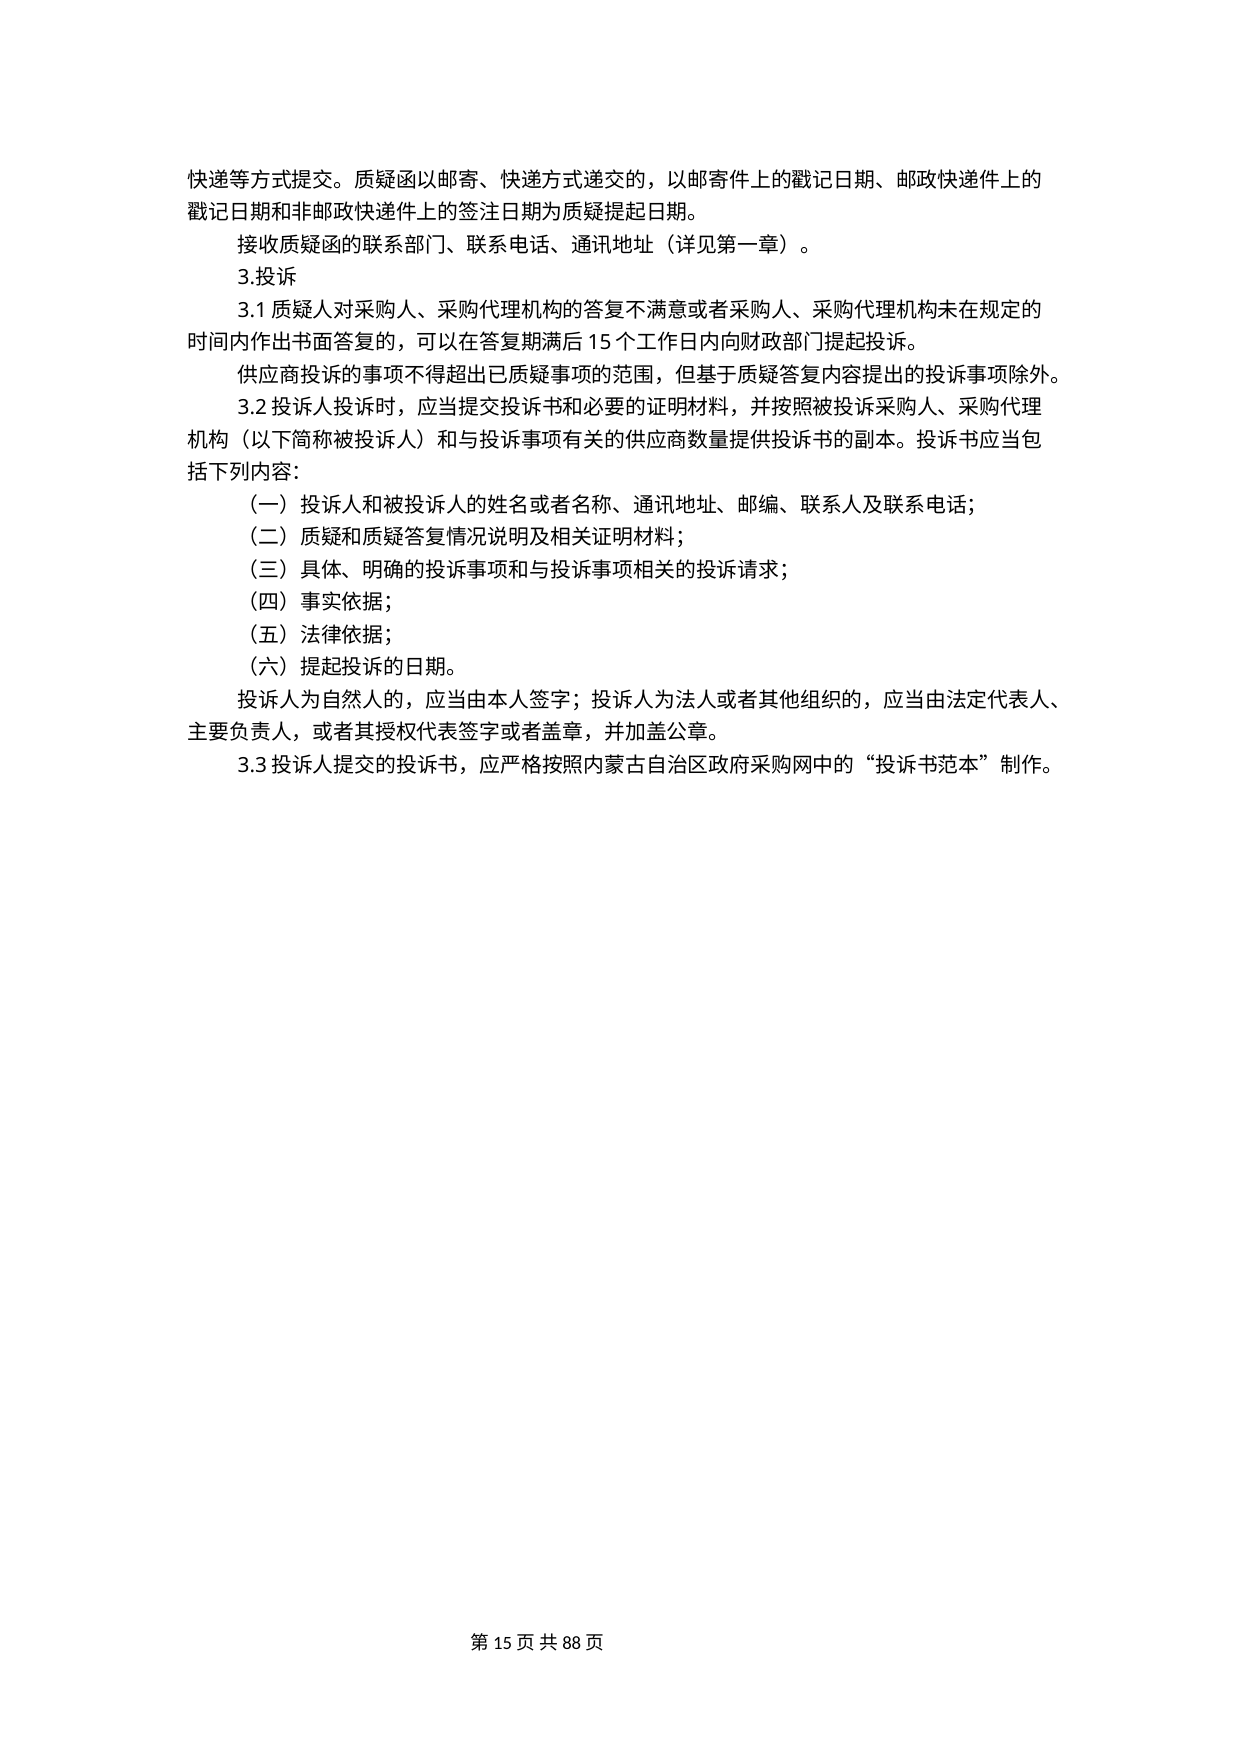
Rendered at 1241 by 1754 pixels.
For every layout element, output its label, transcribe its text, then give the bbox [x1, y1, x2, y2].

text 3.投诉 [187, 259, 1053, 292]
text （四）事实依据； [187, 584, 1053, 617]
text 供应商投诉的事项不得超出已质疑事项的范围，但基于质疑答复内容提出的投诉事项除外。 [187, 357, 1053, 389]
text 3.2投诉人投诉时，应当提交投诉书和必要的证明材料，并按照被投诉采购人、采购代理机构（以下简称被投诉人）和与投诉事项有关的供应商数量提供投诉书的副本。投诉书应当包括下列内容： [187, 389, 1053, 487]
text 3.3投诉人提交的投诉书，应严格按照内蒙古自治区政府采购网中的“投诉书范本”制作。 [187, 747, 1053, 779]
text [187, 162, 1053, 227]
text （一）投诉人和被投诉人的姓名或者名称、通讯地址、邮编、联系人及联系电话； [187, 487, 1053, 519]
text 投诉人为自然人的，应当由本人签字；投诉人为法人或者其他组织的，应当由法定代表人、主要负责人，或者其授权代表签字或者盖章，并加盖公章。 [187, 682, 1053, 747]
text （五）法律依据； [187, 617, 1053, 649]
text （三）具体、明确的投诉事项和与投诉事项相关的投诉请求； [187, 552, 1053, 584]
text 3.1质疑人对采购人、采购代理机构的答复不满意或者采购人、采购代理机构未在规定的时间内作出书面答复的，可以在答复期满后15个工作日内向财政部门提起投诉。 [187, 292, 1053, 357]
text （二）质疑和质疑答复情况说明及相关证明材料； [187, 519, 1053, 552]
text （六）提起投诉的日期。 [187, 649, 1053, 682]
text 接收质疑函的联系部门、联系电话、通讯地址（详见第一章）。 [187, 227, 1053, 259]
